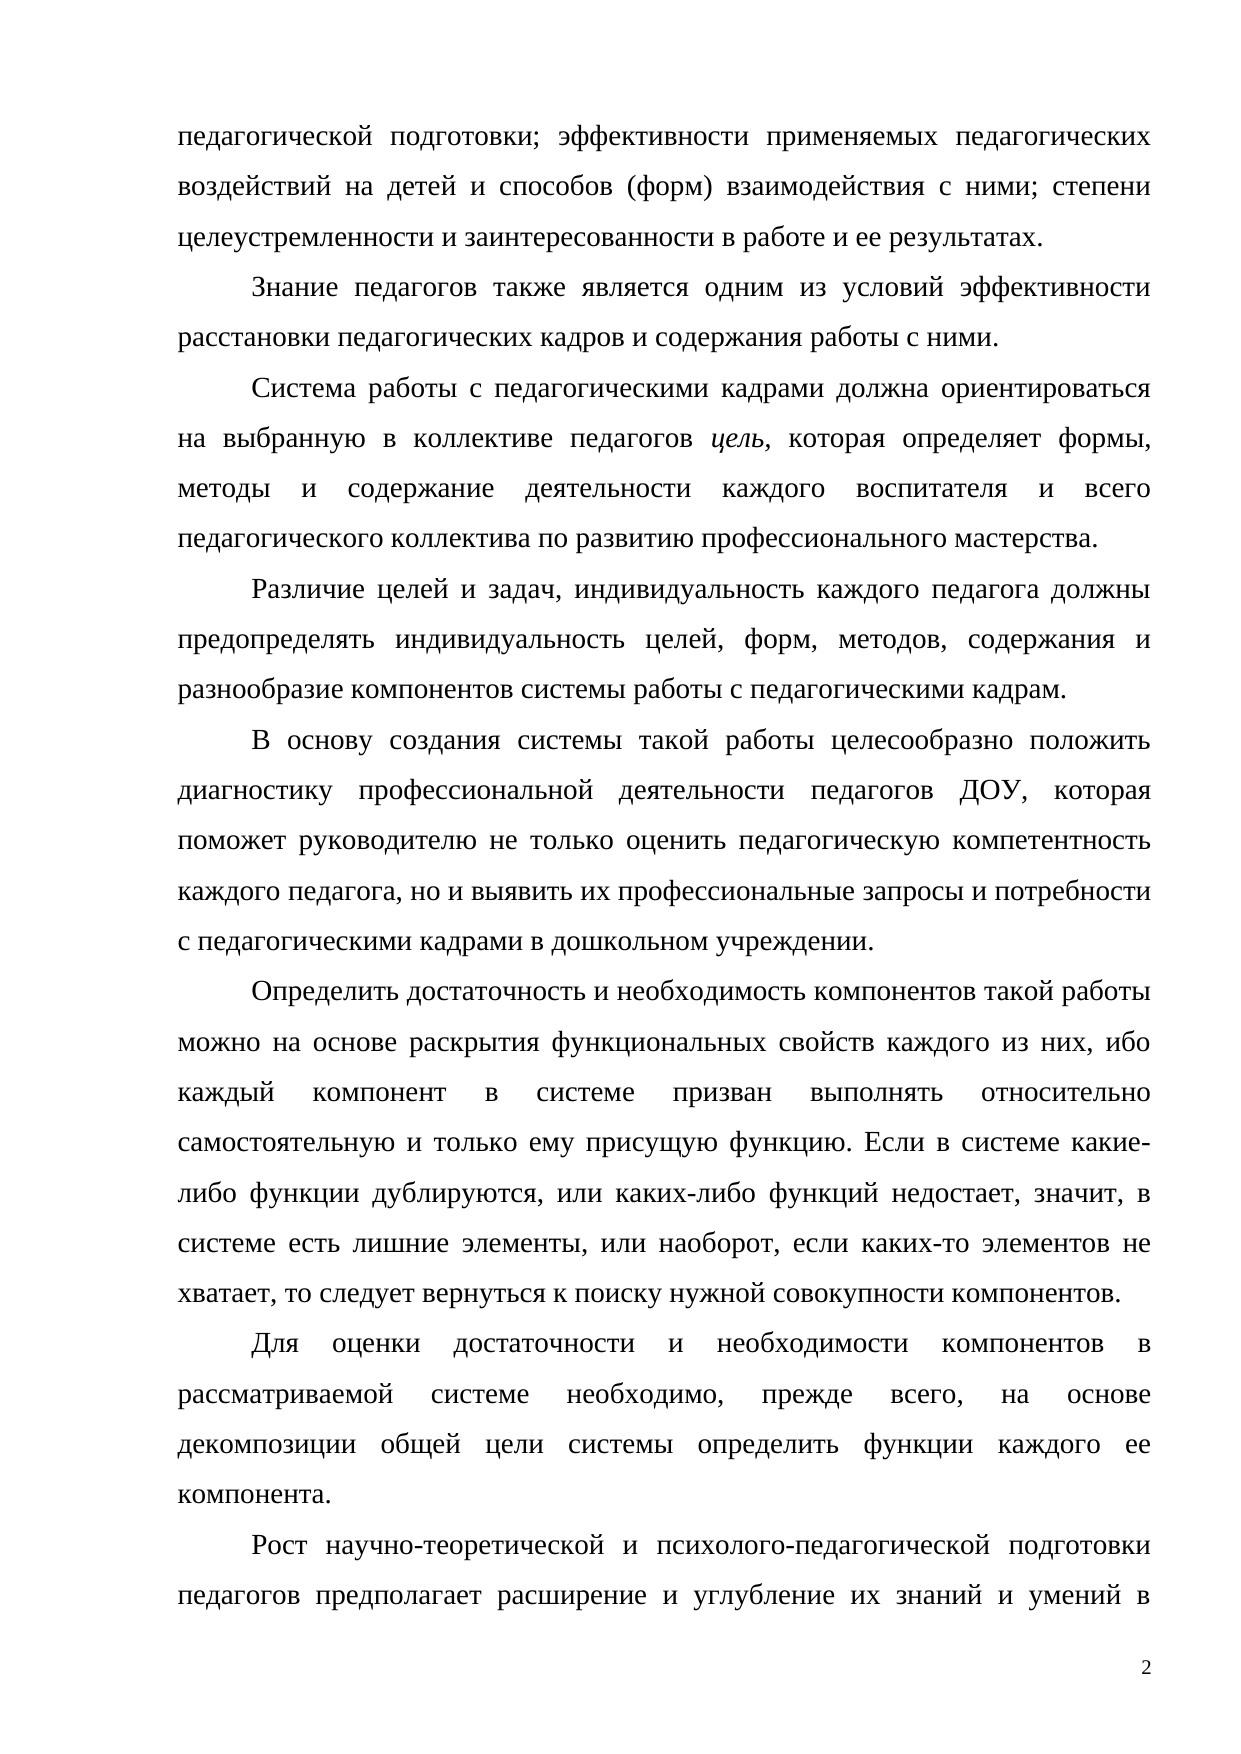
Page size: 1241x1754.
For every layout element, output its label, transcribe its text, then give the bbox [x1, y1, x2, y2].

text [177, 118, 1152, 252]
text Различие целей и задач, индивидуальность каждого педагога должны предопределять индивидуальность целей, форм, методов, содержания и разнообразие компонентов системы работы с педагогическими кадрам. [177, 571, 1152, 705]
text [177, 1527, 1152, 1611]
text В основу создания системы такой работы целесообразно положить диагностику профессиональной деятельности педагогов ДОУ, которая поможет руководителю не только оценить педагогическую компетентность каждого педагога, но и выявить их профессиональные запросы и потребности с педагогическими кадрами в дошкольном учреждении. [177, 722, 1152, 957]
text Знание педагогов также является одним из условий эффективности расстановки педагогических кадров и содержания работы с ними. [177, 269, 1152, 353]
text Система работы с педагогическими кадрами должна ориентироваться на выбранную в коллективе педагогов цель, которая определяет формы, методы и содержание деятельности каждого воспитателя и всего педагогического коллектива по развитию профессионального мастерства. [177, 370, 1152, 554]
text Определить достаточность и необходимость компонентов такой работы можно на основе раскрытия функциональных свойств каждого из них, ибо каждый компонент в системе призван выполнять относительно самостоятельную и только ему присущую функцию. Если в системе какие-либо функции дублируются, или каких-либо функций недостает, значит, в системе есть лишние элементы, или наоборот, если каких-то элементов не хватает, то следует вернуться к поиску нужной совокупности компонентов. [177, 973, 1152, 1309]
text Для оценки достаточности и необходимости компонентов в рассматриваемой системе необходимо, прежде всего, на основе декомпозиции общей цели системы определить функции каждого ее компонента. [177, 1326, 1152, 1510]
